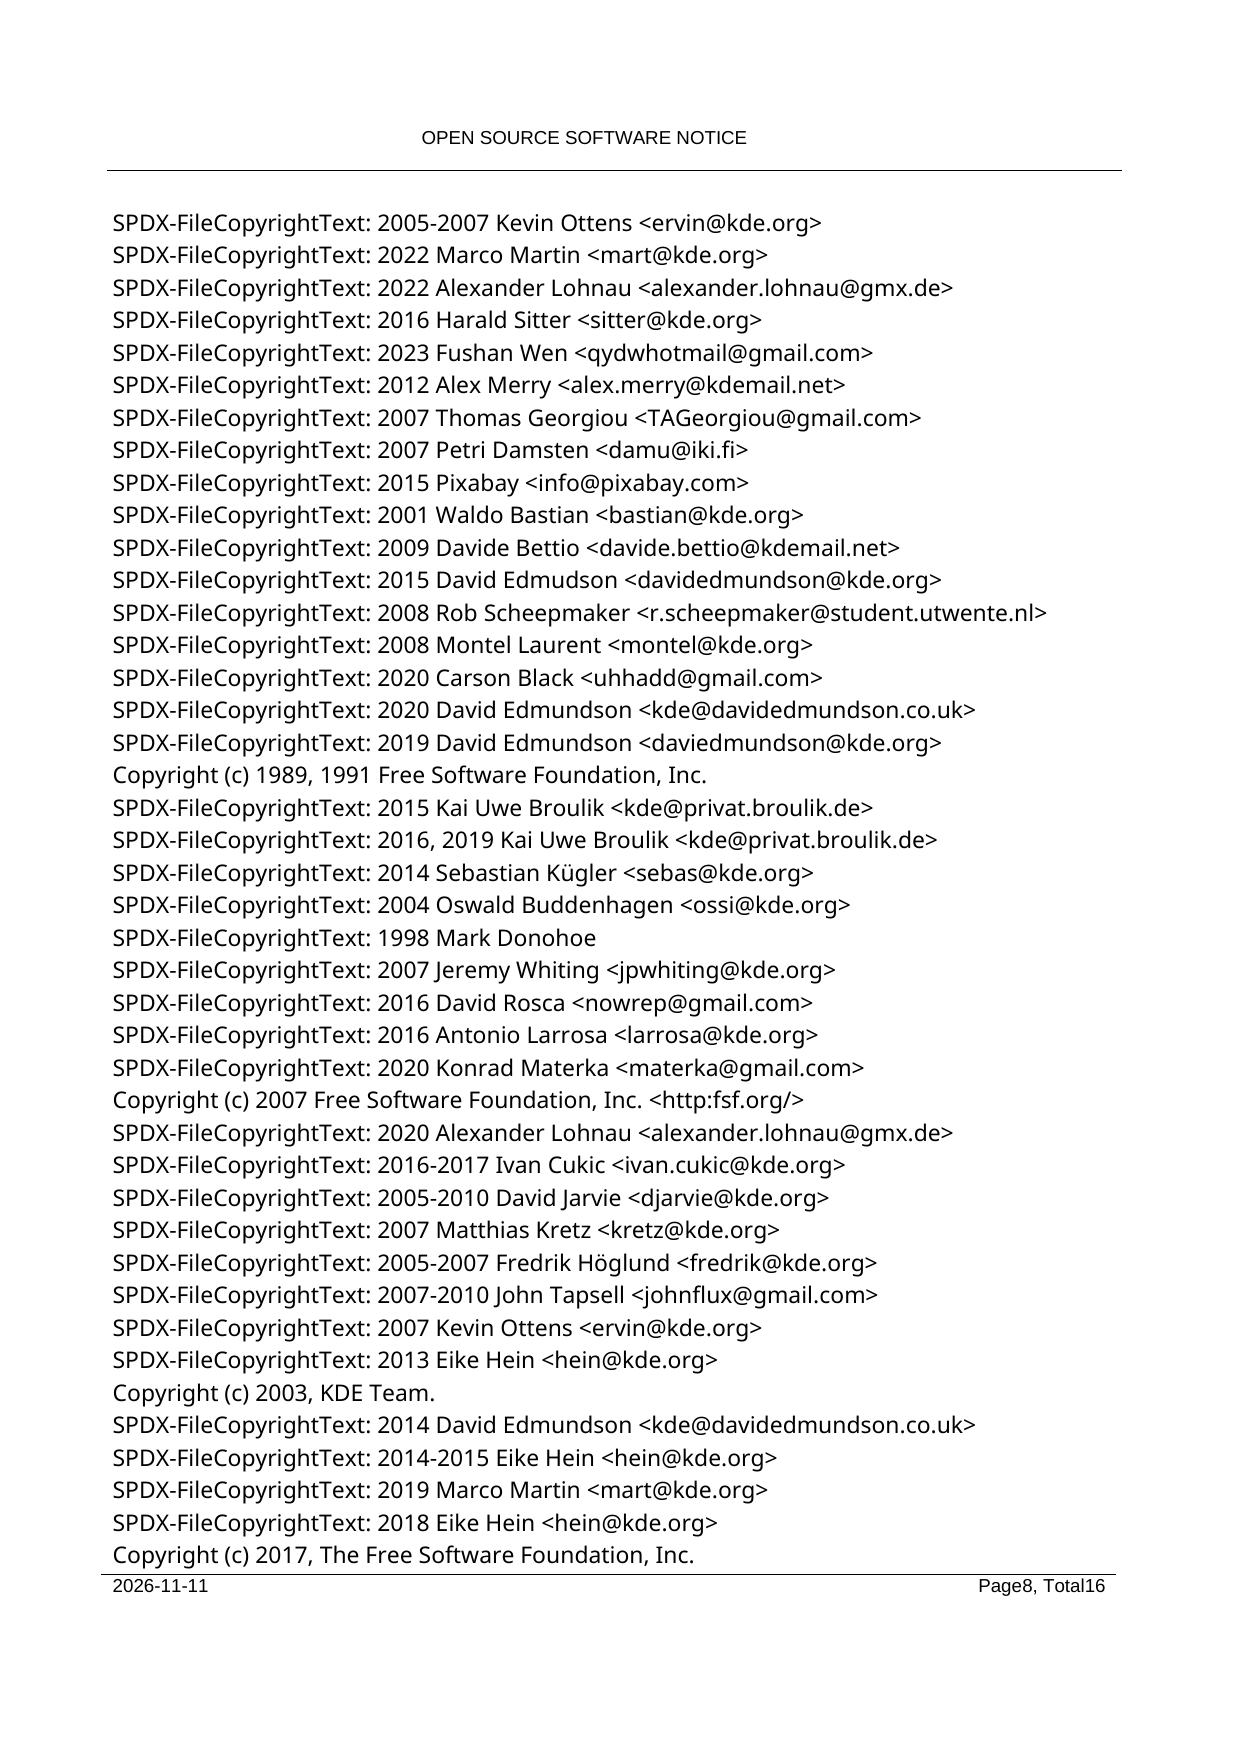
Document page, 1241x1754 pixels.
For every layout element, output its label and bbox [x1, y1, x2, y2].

text [112, 206, 1128, 1571]
